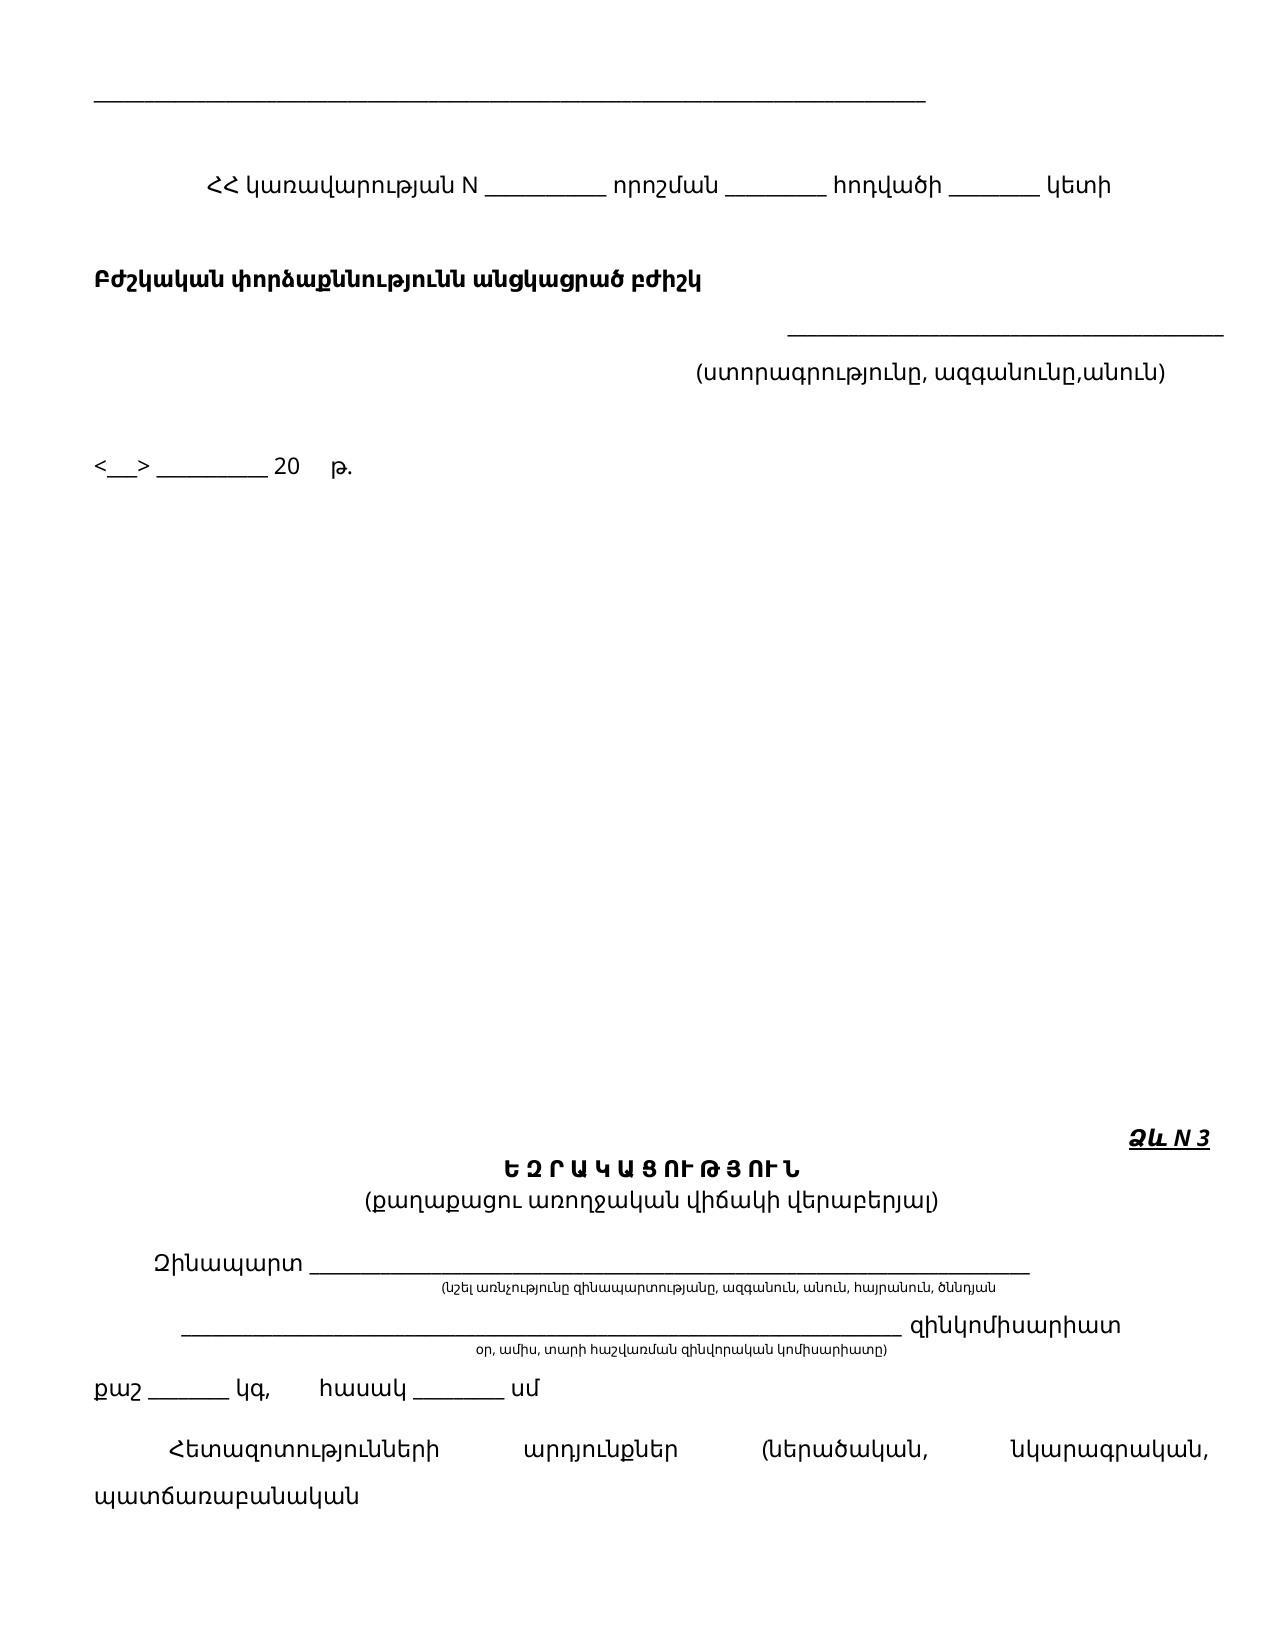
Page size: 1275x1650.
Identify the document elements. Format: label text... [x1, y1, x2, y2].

text (քաղաքացու առողջական վիճակի վերաբերյալ) [94, 1184, 1209, 1216]
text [94, 75, 1225, 106]
text Ձև N 3 [94, 1122, 1209, 1153]
text ___________________________________________ [94, 309, 1225, 341]
text (նշել առնչությունը զինապարտությանը, ազգանուն, անուն, հայրանուն, ծննդյան _______________________________________________________________________ զինկոմիսարիատ [94, 1278, 1209, 1341]
text Բժշկական փորձաքննությունն անցկացրած բժիշկ [94, 262, 1225, 294]
text քաշ ________ կգ, հասակ _________ սմ [94, 1372, 1209, 1403]
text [94, 1433, 1209, 1511]
text օր, ամիս, տարի հաշվառման զինվորական կոմիսարիատը) [94, 1341, 1209, 1372]
text <___> ___________ 20 թ. [94, 450, 1209, 481]
text Զինապարտ _______________________________________________________________________ [94, 1247, 1209, 1278]
text (ստորագրությունը, ազգանունը,անուն) [94, 356, 1225, 387]
text Ե Զ Ր Ա Կ Ա Ց ՈՒ Թ Յ ՈՒ Ն [94, 1153, 1209, 1184]
text ՀՀ կառավարության N ____________ որոշման __________ հոդվածի _________ կետի [94, 169, 1225, 200]
